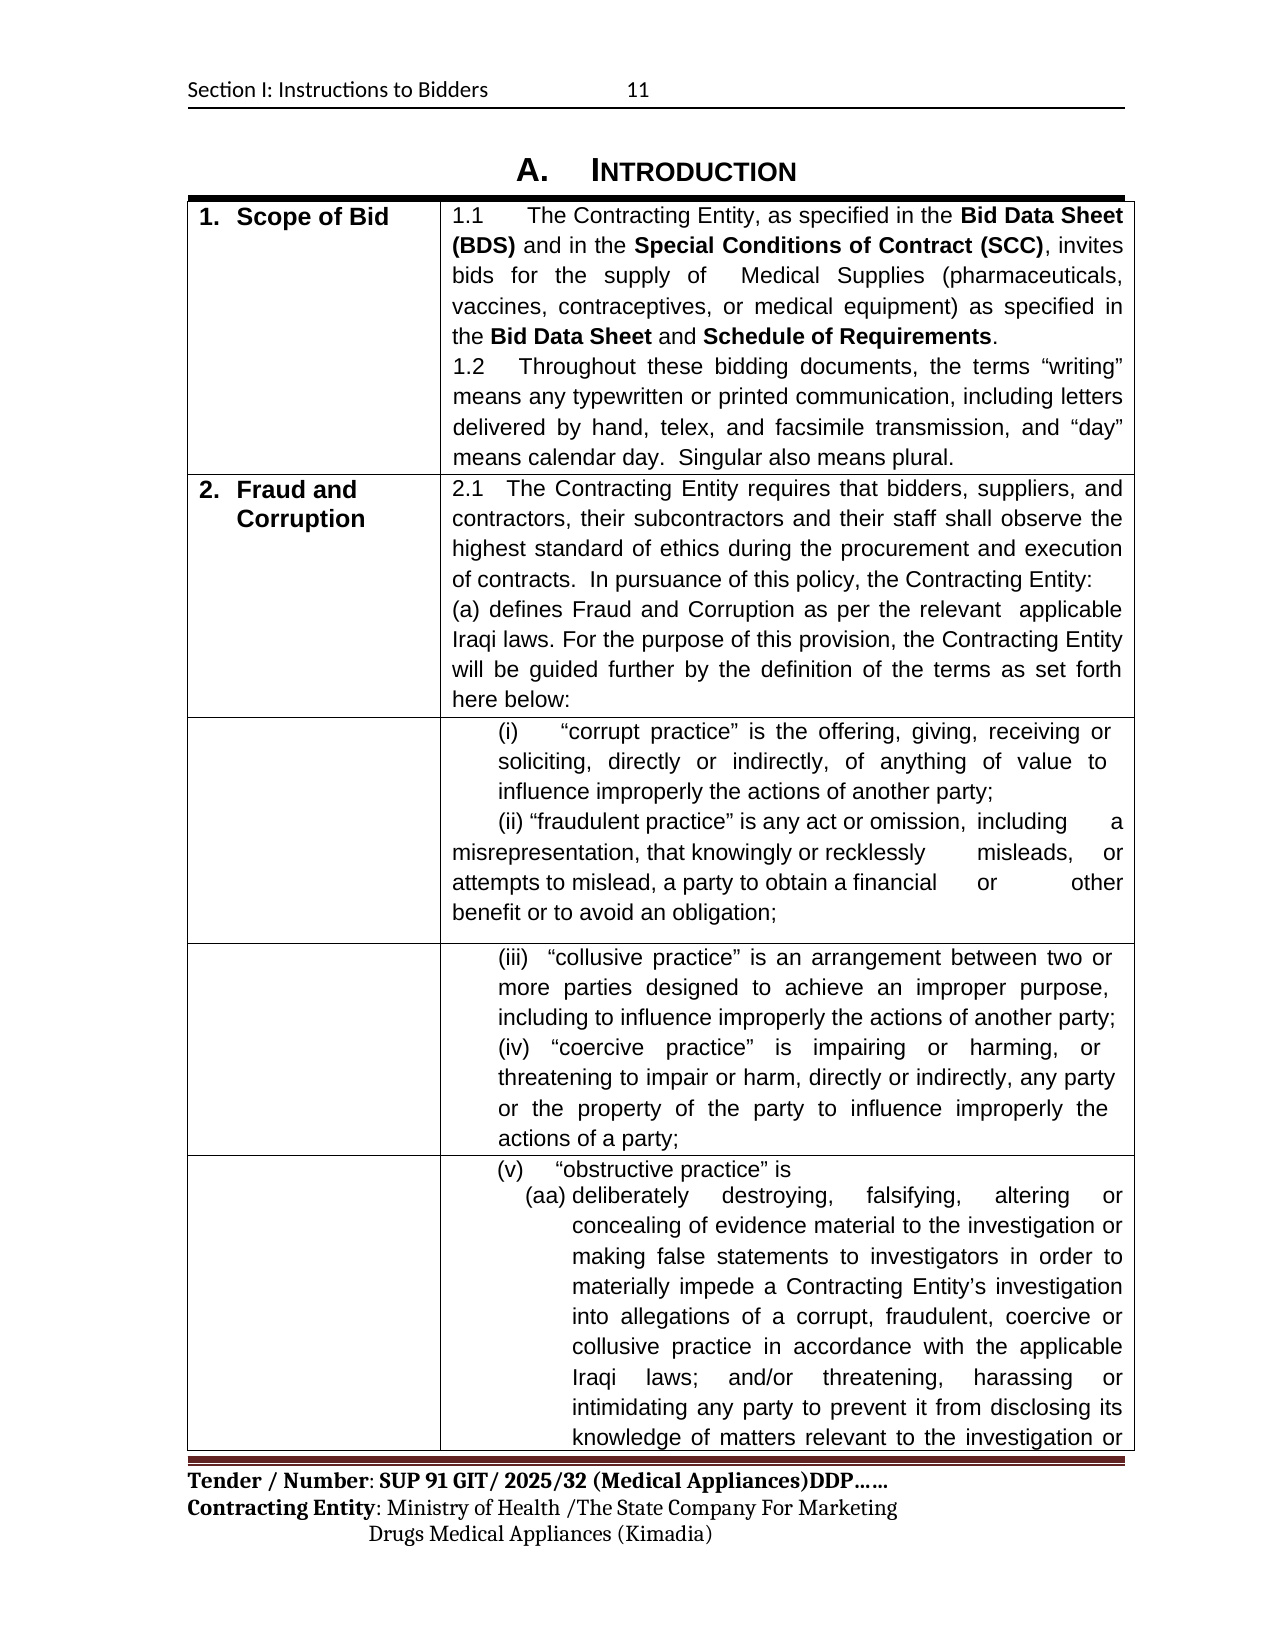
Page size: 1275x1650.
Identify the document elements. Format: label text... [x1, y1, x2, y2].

table_cell [188, 1156, 440, 1450]
table_cell 2.1 The Contracting Entity requires that bidders, suppliers, and contractors, their subcontractors and their staff shall observe the highest standard of ethics during the procurement and execution of contracts. In pursuance of this policy, the Contracting Entity: (a) defines Fraud and Corruption as per the relevant applicable Iraqi laws. For the purpose of this provision, the Contracting Entity will be guided further by the definition of the terms as set forth here below: [441, 475, 1134, 717]
text A. Introduction [187, 150, 1125, 201]
table_cell (iii) “collusive practice” is an arrangement between two or more parties designed to achieve an improper purpose, including to influence improperly the actions of another party; (iv) “coercive practice” is impairing or harming, or threatening to impair or harm, directly or indirectly, any party or the property of the party to influence improperly the actions of a party; [441, 944, 1134, 1155]
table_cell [441, 1156, 1134, 1450]
table_cell [188, 944, 440, 1155]
table_cell 2. Fraud and Corruption [188, 475, 440, 717]
table_header 1.1 The Contracting Entity, as specified in the Bid Data Sheet (BDS) and in the Special Conditions of Contract (SCC), invites bids for the supply of Medical Supplies (pharmaceuticals, vaccines, contraceptives, or medical equipment) as specified in the Bid Data Sheet and Schedule of Requirements. 1.2 Throughout these bidding documents, the terms “writing” means any typewritten or printed communication, including letters delivered by hand, telex, and facsimile transmission, and “day” means calendar day. Singular also means plural. [441, 202, 1134, 474]
table_cell (i) “corrupt practice” is the offering, giving, receiving or soliciting, directly or indirectly, of anything of value to influence improperly the actions of another party; (ii) “fraudulent practice” is any act or omission, including a misrepresentation, that knowingly or recklessly misleads, or attempts to mislead, a party to obtain a financial or other benefit or to avoid an obligation; [441, 718, 1134, 942]
table_cell [188, 718, 440, 942]
table_header 1. Scope of Bid [188, 202, 440, 474]
